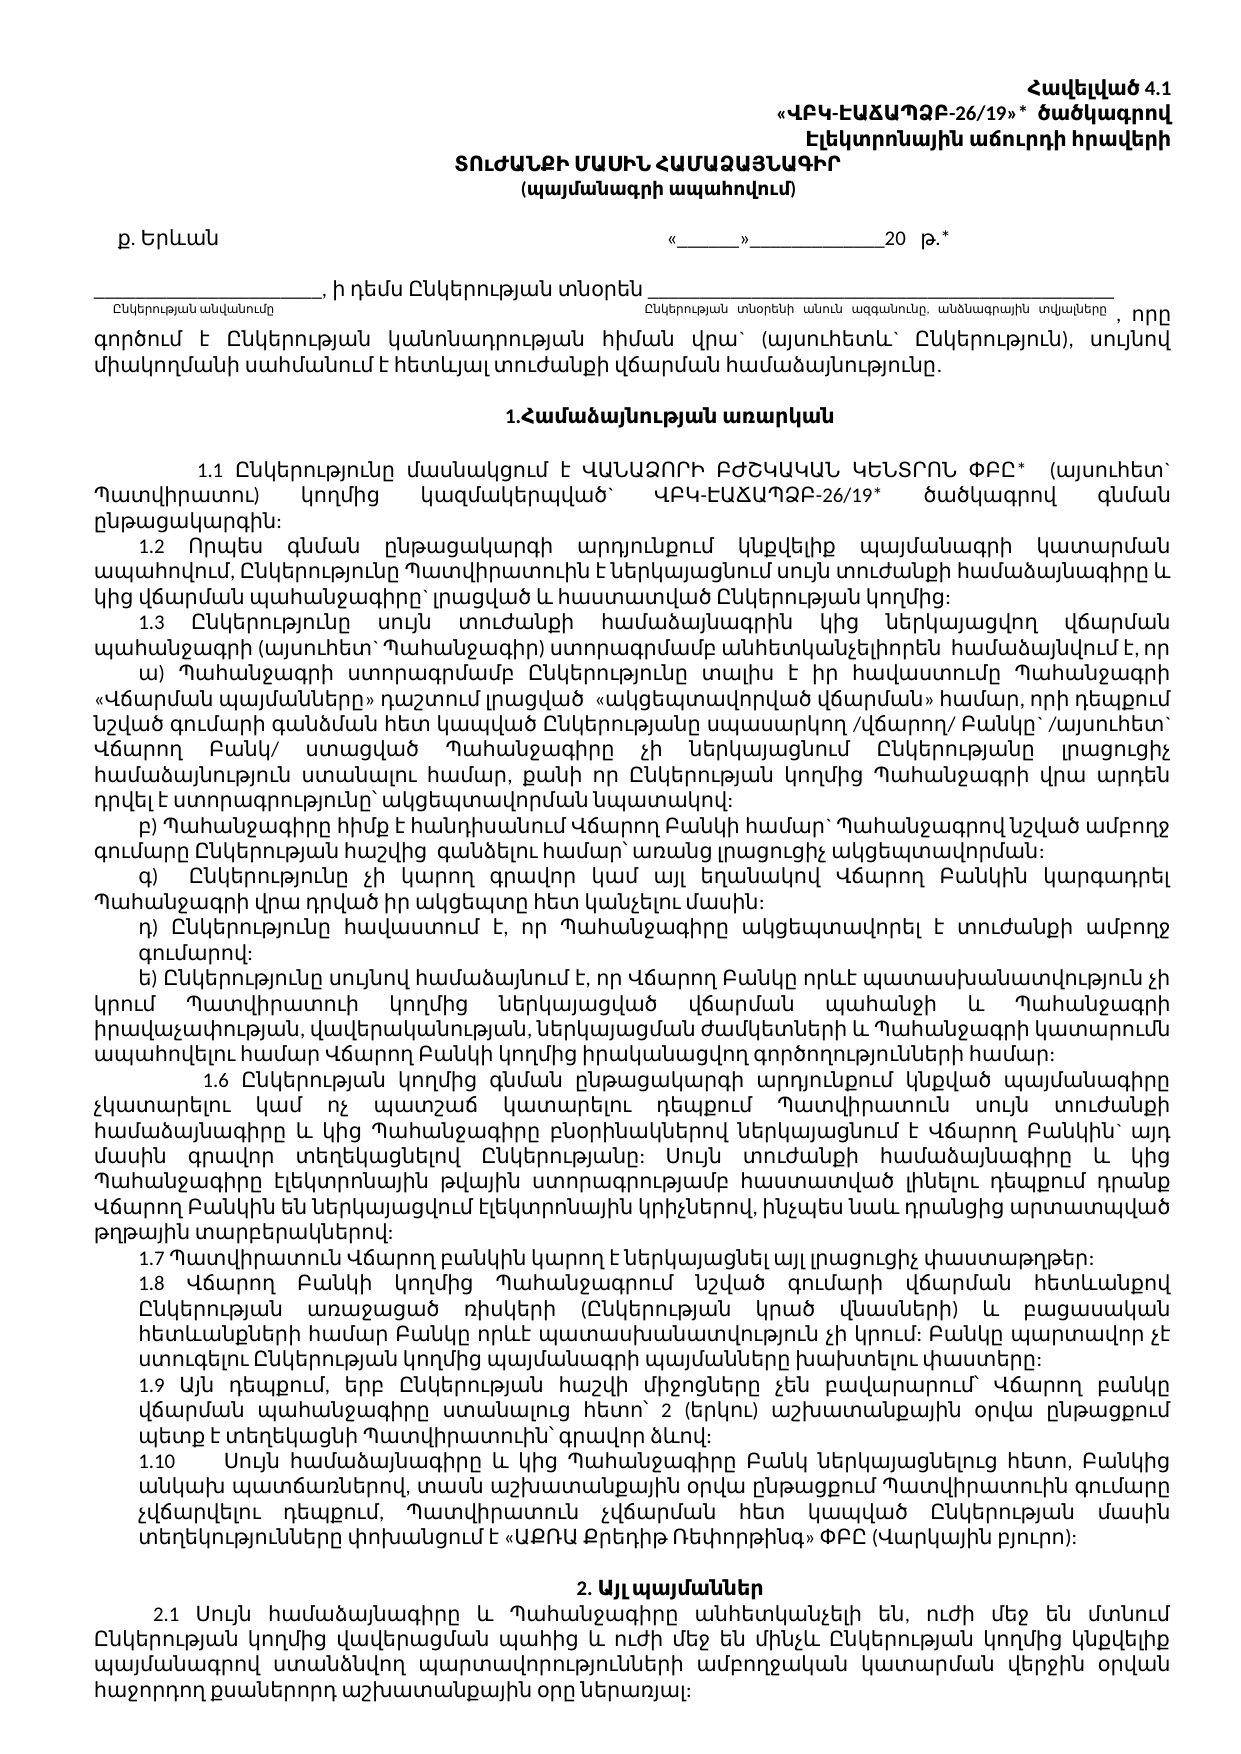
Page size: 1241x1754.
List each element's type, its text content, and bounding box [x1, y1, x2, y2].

text 1.9 Այն դեպքում, երբ Ընկերության հաշվի միջոցները չեն բավարարում՝ Վճարող բանկը վճարման պահանջագիրը ստանալուց հետո՝ 2 (երկու) աշխատանքային օրվա ընթացքում պետք է տեղեկացնի Պատվիրատուին՝ գրավոր ձևով: [138, 1372, 1171, 1448]
text 2. Այլ պայմաններ [169, 1575, 1171, 1601]
text ա) Պահանջագրի ստորագրմամբ Ընկերությունը տալիս է իր հավաստումը Պահանջագրի «Վճարման պայմանները» դաշտում լրացված «ակցեպտավորված վճարման» համար, որի դեպքում նշված գումարի գանձման հետ կապված Ընկերությանը սպասարկող /վճարող/ Բանկը` /այսուհետ` Վճարող Բանկ/ ստացված Պահանջագիրը չի ներկայացնում Ընկերությանը լրացուցիչ համաձայնություն ստանալու համար, քանի որ Ընկերության կողմից Պահանջագրի վրա արդեն դրվել է ստորագրությունը՝ ակցեպտավորման նպատակով: [94, 660, 1171, 813]
text դ) Ընկերությունը հավաստում է, որ Պահանջագիրը ակցեպտավորել է տուժանքի ամբողջ գումարով: [138, 914, 1171, 965]
text ՏՈւԺԱՆՔԻ ՄԱՍԻՆ ՀԱՄԱՁԱՅՆԱԳԻՐ [94, 151, 1171, 177]
text ք. Երևան «______»_____________20 թ.* [94, 225, 1171, 250]
text 1.2 Որպես գնման ընթացակարգի արդյունքում կնքվելիք պայմանագրի կատարման ապահովում, Ընկերությունը Պատվիրատուին է ներկայացնում սույն տուժանքի համաձայնագիրը և կից վճարման պահանջագիրը` լրացված և հաստատված Ընկերության կողմից: [94, 533, 1171, 609]
text գ) Ընկերությունը չի կարող գրավոր կամ այլ եղանակով Վճարող Բանկին կարգադրել Պահանջագրի վրա դրված իր ակցեպտը հետ կանչելու մասին: [94, 864, 1171, 914]
text Ընկերության անվանումը Ընկերության տնօրենի անուն ազգանունը, անձնագրային տվյալները , որը գործում է Ընկերության կանոնադրության հիման վրա` (այսուհետև` Ընկերություն), սույնով միակողմանի սահմանում է հետևյալ տուժանքի վճարման համաձայնությունը. [94, 301, 1171, 377]
text 1.8 Վճարող Բանկի կողմից Պահանջագրում նշված գումարի վճարման հետևանքով Ընկերության առաջացած ռիսկերի (Ընկերության կրած վնասների) և բացասական հետևանքների համար Բանկը որևէ պատասխանատվություն չի կրում: Բանկը պարտավոր չէ ստուգելու Ընկերության կողմից պայմանագրի պայմանները խախտելու փաստերը: [138, 1270, 1171, 1372]
text բ) Պահանջագիրը հիմք է հանդիսանում Վճարող Բանկի համար` Պահանջագրով նշված ամբողջ գումարը Ընկերության հաշվից գանձելու համար՝ առանց լրացուցիչ ակցեպտավորման: [94, 813, 1171, 864]
text 1.10 Սույն համաձայնագիրը և կից Պահանջագիրը Բանկ ներկայացնելուց հետո, Բանկից անկախ պատճառներով, տասն աշխատանքային օրվա ընթացքում Պատվիրատուին գումարը չվճարվելու դեպքում, Պատվիրատուն չվճարման հետ կապված Ընկերության մասին տեղեկությունները փոխանցում է «ԱՔՌԱ Քրեդիթ Ռեփորթինգ» ՓԲԸ (Վարկային բյուրո): [138, 1448, 1171, 1550]
text 1.Համաձայնության առարկան [169, 403, 1171, 428]
text 1.3 Ընկերությունը սույն տուժանքի համաձայնագրին կից ներկայացվող վճարման պահանջագրի (այսուհետ` Պահանջագիր) ստորագրմամբ անհետկանչելիորեն համաձայնվում է, որ [94, 609, 1171, 660]
text ե) Ընկերությունը սույնով համաձայնում է, որ Վճարող Բանկը որևէ պատասխանատվություն չի կրում Պատվիրատուի կողմից ներկայացված վճարման պահանջի և Պահանջագրի իրավաչափության, վավերականության, ներկայացման ժամկետների և Պահանջագրի կատարումն ապահովելու համար Վճարող Բանկի կողմից իրականացվող գործողությունների համար: [94, 965, 1171, 1067]
text 2.1 Սույն համաձայնագիրը և Պահանջագիրը անհետկանչելի են, ուժի մեջ են մտնում Ընկերության կողմից վավերացման պահից և ուժի մեջ են մինչև Ընկերության կողմից կնքվելիք պայմանագրով ստանձնվող պարտավորությունների ամբողջական կատարման վերջին օրվան հաջորդող քսաներորդ աշխատանքային օրը ներառյալ: [94, 1601, 1171, 1702]
text 1.6 Ընկերության կողմից գնման ընթացակարգի արդյունքում կնքված պայմանագիրը չկատարելու կամ ոչ պատշաճ կատարելու դեպքում Պատվիրատուն սույն տուժանքի համաձայնագիրը և կից Պահանջագիրը բնօրինակներով ներկայացնում է Վճարող Բանկին` այդ մասին գրավոր տեղեկացնելով Ընկերությանը: Սույն տուժանքի համաձայնագիրը և կից Պահանջագիրը էլեկտրոնային թվային ստորագրությամբ հաստատված լինելու դեպքում դրանք Վճարող Բանկին են ներկայացվում էլեկտրոնային կրիչներով, ինչպես նաև դրանցից արտատպված թղթային տարբերակներով: [94, 1067, 1171, 1245]
text Էլեկտրոնային աճուրդի հրավերի [94, 126, 1171, 151]
text 1.7 Պատվիրատուն Վճարող բանկին կարող է ներկայացնել այլ լրացուցիչ փաստաթղթեր: [138, 1245, 1171, 1270]
text Հավելված 4.1 [94, 75, 1171, 100]
text ______________________, ի դեմս Ընկերության տնօրեն _____________________________________________ [94, 276, 1171, 301]
text «ՎԲԿ-ԷԱՃԱՊՁԲ-26/19»* ծածկագրով [94, 100, 1171, 126]
text 1.1 Ընկերությունը մասնակցում է ՎԱՆԱՁՈՐԻ ԲԺՇԿԱԿԱՆ ԿԵՆՏՐՈՆ ՓԲԸ* (այսուհետ` Պատվիրատու) կողմից կազմակերպված` ՎԲԿ-ԷԱՃԱՊՁԲ-26/19* ծածկագրով գնման ընթացակարգին: [94, 457, 1171, 533]
text (պայմանագրի ապահովում) [94, 177, 1171, 199]
